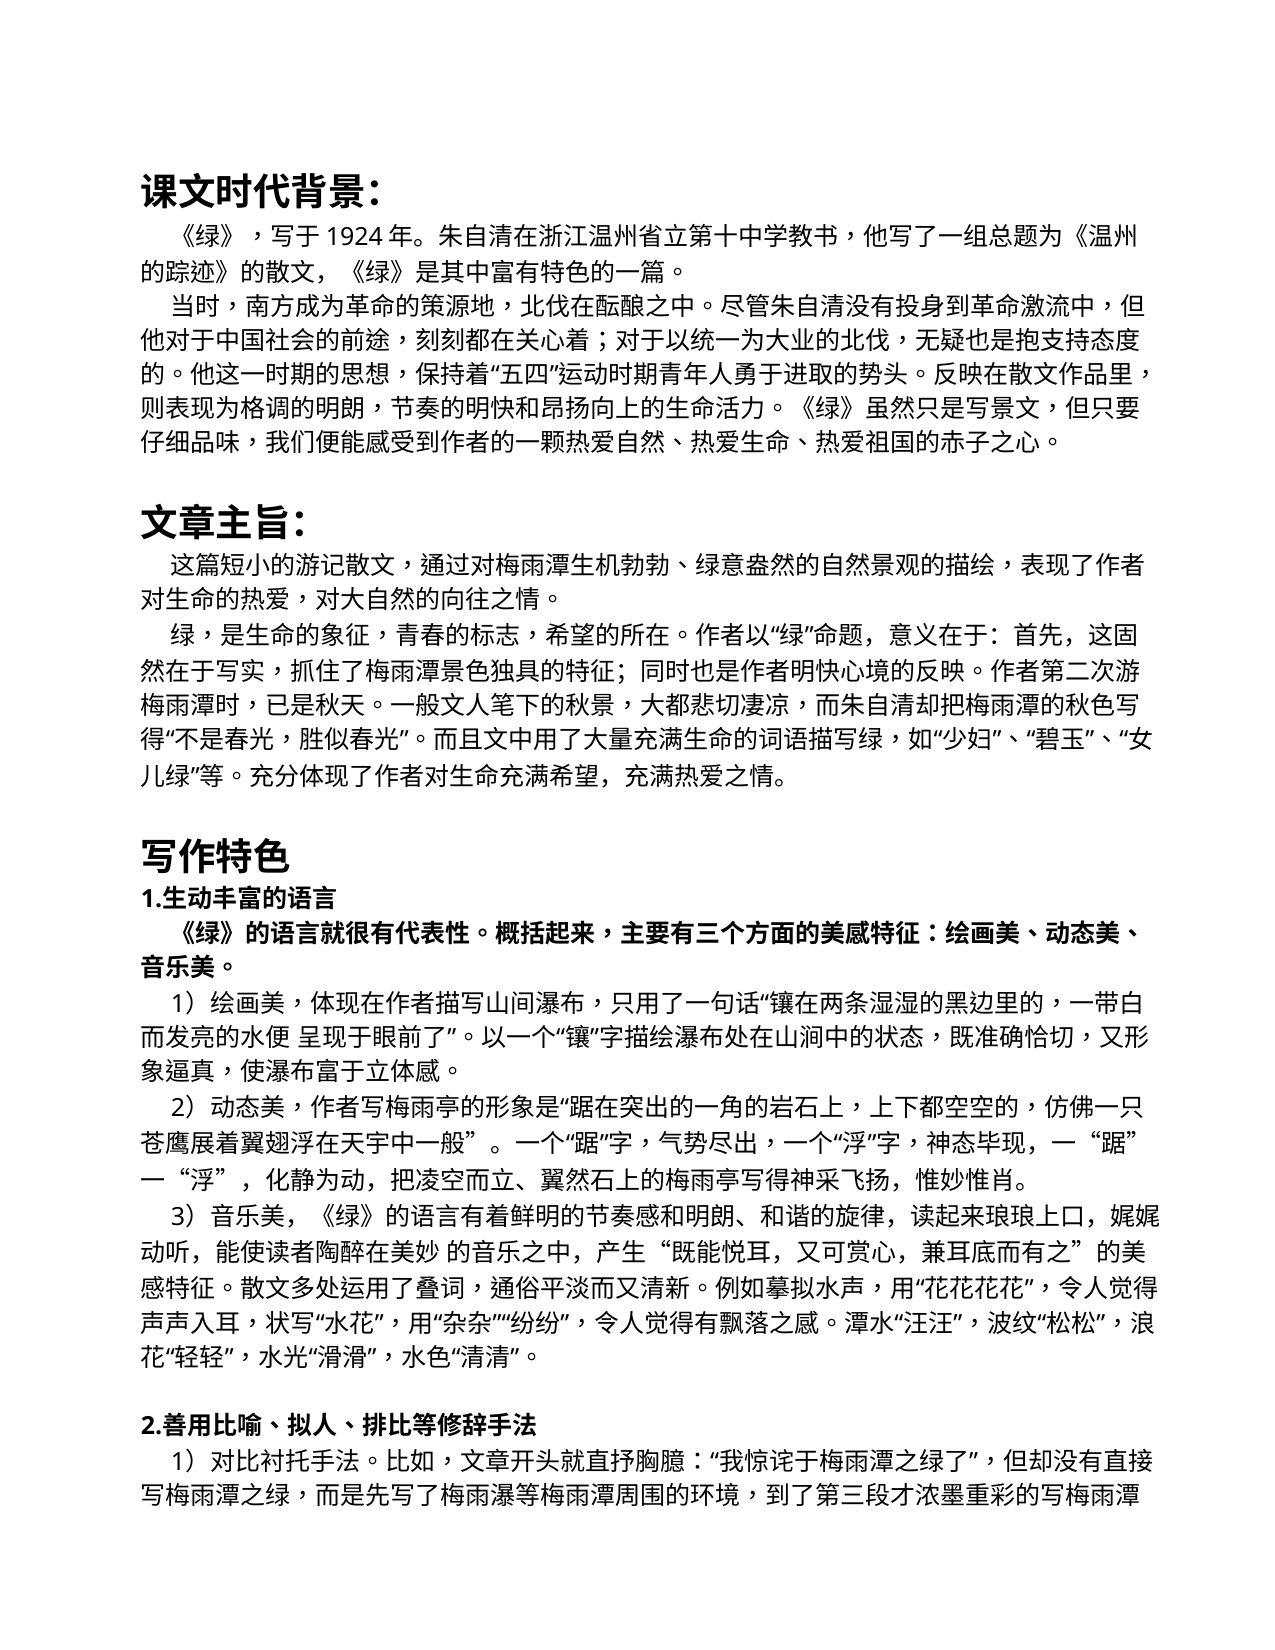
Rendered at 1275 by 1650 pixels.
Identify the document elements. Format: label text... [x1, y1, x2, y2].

text 3）音乐美，《绿》的语言有着鲜明的节奏感和明朗、和谐的旋律，读起来琅琅上口，娓娓动听，能使读者陶醉在美妙 的音乐之中，产生“既能悦耳，又可赏心，兼耳底而有之”的美感特征。散文多处运用了叠词，通俗平淡而又清新。例如摹拟水声，用“花花花花”，令人觉得声声入耳，状写“水花”，用“杂杂”“纷纷”，令人觉得有飘落之感。潭水“汪汪”，波纹“松松”，浪花“轻轻”，水光“滑滑”，水色“清清”。 [141, 1196, 1162, 1373]
text 这篇短小的游记散文，通过对梅雨潭生机勃勃、绿意盎然的自然景观的描绘，表现了作者对生命的热爱，对大自然的向往之情。 [141, 547, 1162, 616]
text 1）绘画美，体现在作者描写山间瀑布，只用了一句话“镶在两条湿湿的黑边里的，一带白而发亮的水便 呈现于眼前了”。以一个“镶”字描绘瀑布处在山涧中的状态，既准确恰切，又形象逼真，使瀑布富于立体感。 [141, 983, 1162, 1088]
text 绿，是生命的象征，青春的标志，希望的所在。作者以“绿”命题，意义在于：首先，这固然在于写实，抓住了梅雨潭景色独具的特征；同时也是作者明快心境的反映。作者第二次游梅雨潭时，已是秋天。一般文人笔下的秋景，大都悲切凄凉，而朱自清却把梅雨潭的秋色写得“不是春光，胜似春光”。而且文中用了大量充满生命的词语描写绿，如“少妇”、“碧玉”、“女儿绿”等。充分体现了作者对生命充满希望，充满热爱之情。 [141, 616, 1162, 792]
text 2）动态美，作者写梅雨亭的形象是“踞在突出的一角的岩石上，上下都空空的，仿佛一只苍鹰展着翼翅浮在天宇中一般”。一个“踞”字，气势尽出，一个“浮”字，神态毕现，一“踞”一“浮”，化静为动，把凌空而立、翼然石上的梅雨亭写得神采飞扬，惟妙惟肖。 [141, 1088, 1162, 1196]
text 当时，南方成为革命的策源地，北伐在酝酿之中。尽管朱自清没有投身到革命激流中，但他对于中国社会的前途，刻刻都在关心着；对于以统一为大业的北伐，无疑也是抱支持态度的。他这一时期的思想，保持着“五四”运动时期青年人勇于进取的势头。反映在散文作品里，则表现为格调的明朗，节奏的明快和昂扬向上的生命活力。《绿》虽然只是写景文，但只要仔细品味，我们便能感受到作者的一颗热爱自然、热爱生命、热爱祖国的赤子之心。 [141, 289, 1162, 459]
text 《绿》，写于1924年。朱自清在浙江温州省立第十中学教书，他写了一组总题为《温州的踪迹》的散文，《绿》是其中富有特色的一篇。 [141, 216, 1162, 289]
text 文章主旨： [141, 493, 1162, 547]
text 课文时代背景： [141, 162, 1162, 216]
text 《绿》的语言就很有代表性。概括起来，主要有三个方面的美感特征：绘画美、动态美、音乐美。 [141, 915, 1162, 983]
text 写作特色 [141, 827, 1162, 881]
text 2.善用比喻、拟人、排比等修辞手法 [141, 1407, 1162, 1441]
text 1.生动丰富的语言 [141, 881, 1162, 915]
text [141, 1441, 1162, 1512]
